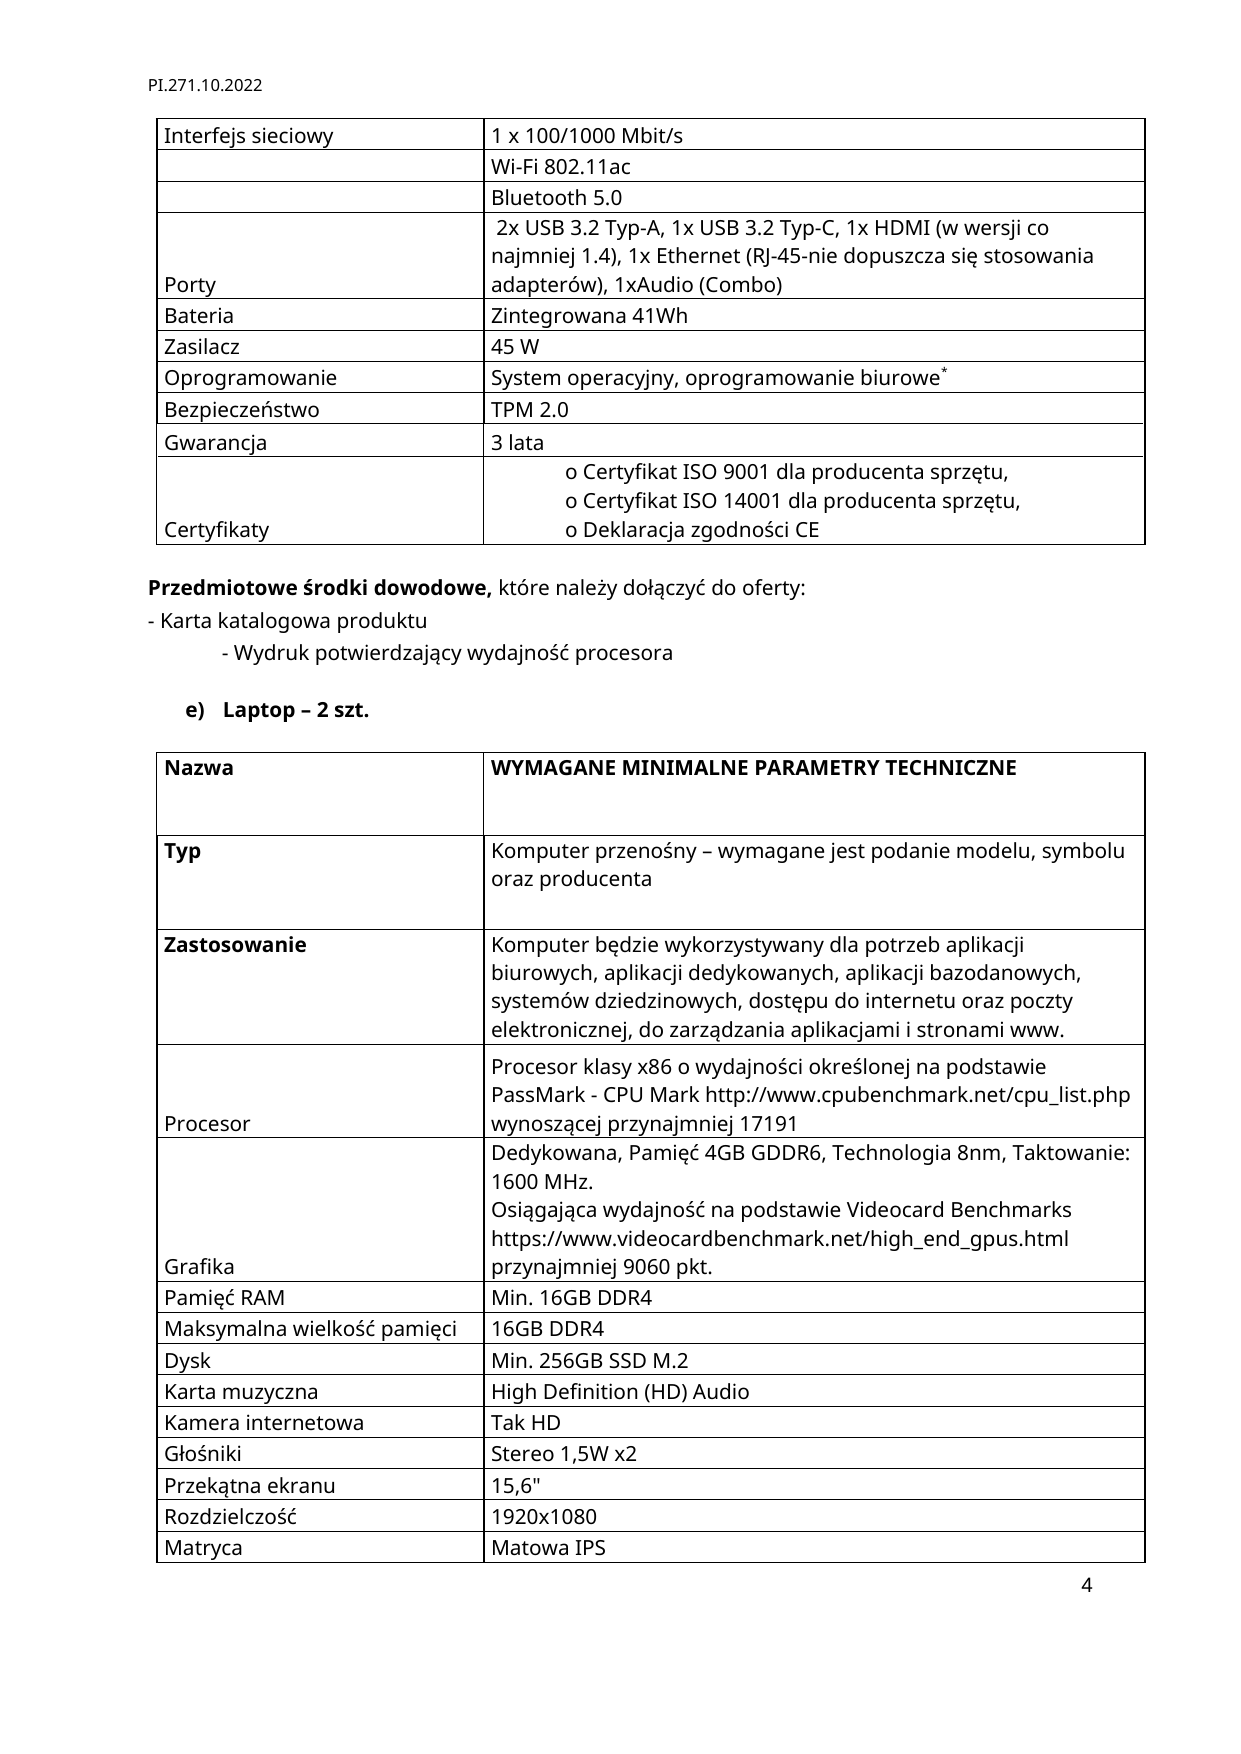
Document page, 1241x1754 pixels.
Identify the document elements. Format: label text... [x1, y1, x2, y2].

table_cell Głośniki [158, 1438, 483, 1468]
table_header WYMAGANE MINIMALNE PARAMETRY TECHNICZNE [484, 753, 1144, 835]
table_cell Stereo 1,5W x2 [485, 1438, 1144, 1468]
table_cell Procesor [158, 1045, 483, 1137]
table_cell Min. 16GB DDR4 [485, 1282, 1144, 1312]
table_cell Wi-Fi 802.11ac [485, 150, 1144, 181]
table_cell Bezpieczeństwo [158, 393, 483, 423]
table_cell Porty [158, 213, 483, 298]
table_cell Interfejs sieciowy [158, 119, 483, 149]
table_cell Matowa IPS [485, 1532, 1144, 1562]
table_cell System operacyjny, oprogramowanie biurowe* [485, 362, 1144, 392]
table_cell Oprogramowanie [158, 362, 483, 392]
text - Karta katalogowa produktu [148, 606, 1092, 634]
text Przedmiotowe środki dowodowe, które należy dołączyć do oferty: [148, 573, 1092, 602]
table_cell Tak HD [485, 1407, 1144, 1437]
table_cell 1920x1080 [485, 1500, 1144, 1531]
table_cell Przekątna ekranu [158, 1469, 483, 1499]
table_cell Zastosowanie [158, 930, 483, 1043]
table_cell Kamera internetowa [158, 1407, 483, 1437]
table_cell 2x USB 3.2 Typ-A, 1x USB 3.2 Typ-C, 1x HDMI (w wersji co najmniej 1.4), 1x Ethernet (RJ-45-nie dopuszcza się stosowania adapterów), 1xAudio (Combo) [485, 213, 1144, 298]
table_cell Zintegrowana 41Wh [485, 299, 1144, 329]
table_cell Komputer przenośny – wymagane jest podanie modelu, symbolu oraz producenta [485, 836, 1144, 929]
table_cell 1 x 100/1000 Mbit/s [485, 119, 1144, 149]
table_cell 45 W [485, 331, 1144, 361]
table_cell Typ [158, 836, 483, 929]
list Laptop – 2 szt. [185, 695, 1092, 724]
table_cell 16GB DDR4 [485, 1313, 1144, 1343]
table_header Nazwa [157, 753, 483, 835]
list - Wydruk potwierdzający wydajność procesora [148, 638, 1092, 667]
table_cell Pamięć RAM [158, 1282, 483, 1312]
table_cell Procesor klasy x86 o wydajności określonej na podstawie PassMark - CPU Mark http://www.cpubenchmark.net/cpu_list.php wynoszącej przynajmniej 17191 [485, 1045, 1144, 1137]
table_cell Matryca [158, 1532, 483, 1562]
table_cell 3 lata [484, 423, 1144, 456]
table_cell Komputer będzie wykorzystywany dla potrzeb aplikacji biurowych, aplikacji dedykowanych, aplikacji bazodanowych, systemów dziedzinowych, dostępu do internetu oraz poczty elektronicznej, do zarządzania aplikacjami i stronami www. [485, 930, 1144, 1043]
table_cell Maksymalna wielkość pamięci [158, 1313, 483, 1343]
table_cell Certyfikaty [157, 456, 483, 544]
table_cell Dedykowana, Pamięć 4GB GDDR6, Technologia 8nm, Taktowanie: 1600 MHz. Osiągająca wydajność na podstawie Videocard Benchmarks https://www.videocardbenchmark.net/high_end_gpus.html przynajmniej 9060 pkt. [485, 1138, 1144, 1281]
table_cell [158, 150, 483, 181]
table_cell Bateria [158, 299, 483, 329]
table_cell Rozdzielczość [158, 1500, 483, 1531]
table_cell Gwarancja [157, 424, 483, 456]
table_cell TPM 2.0 [485, 393, 1144, 423]
table_cell 15,6" [485, 1469, 1144, 1499]
table_cell Karta muzyczna [158, 1375, 483, 1406]
table_cell High Definition (HD) Audio [485, 1375, 1144, 1406]
table_cell [158, 182, 483, 212]
table_cell Min. 256GB SSD M.2 [485, 1344, 1144, 1374]
table_cell Grafika [158, 1138, 483, 1281]
table_cell Dysk [158, 1344, 483, 1374]
table_cell o Certyfikat ISO 9001 dla producenta sprzętu, o Certyfikat ISO 14001 dla producenta sprzętu, o Deklaracja zgodności CE [484, 456, 1144, 544]
table_cell Zasilacz [158, 331, 483, 361]
table_cell Bluetooth 5.0 [485, 182, 1144, 212]
